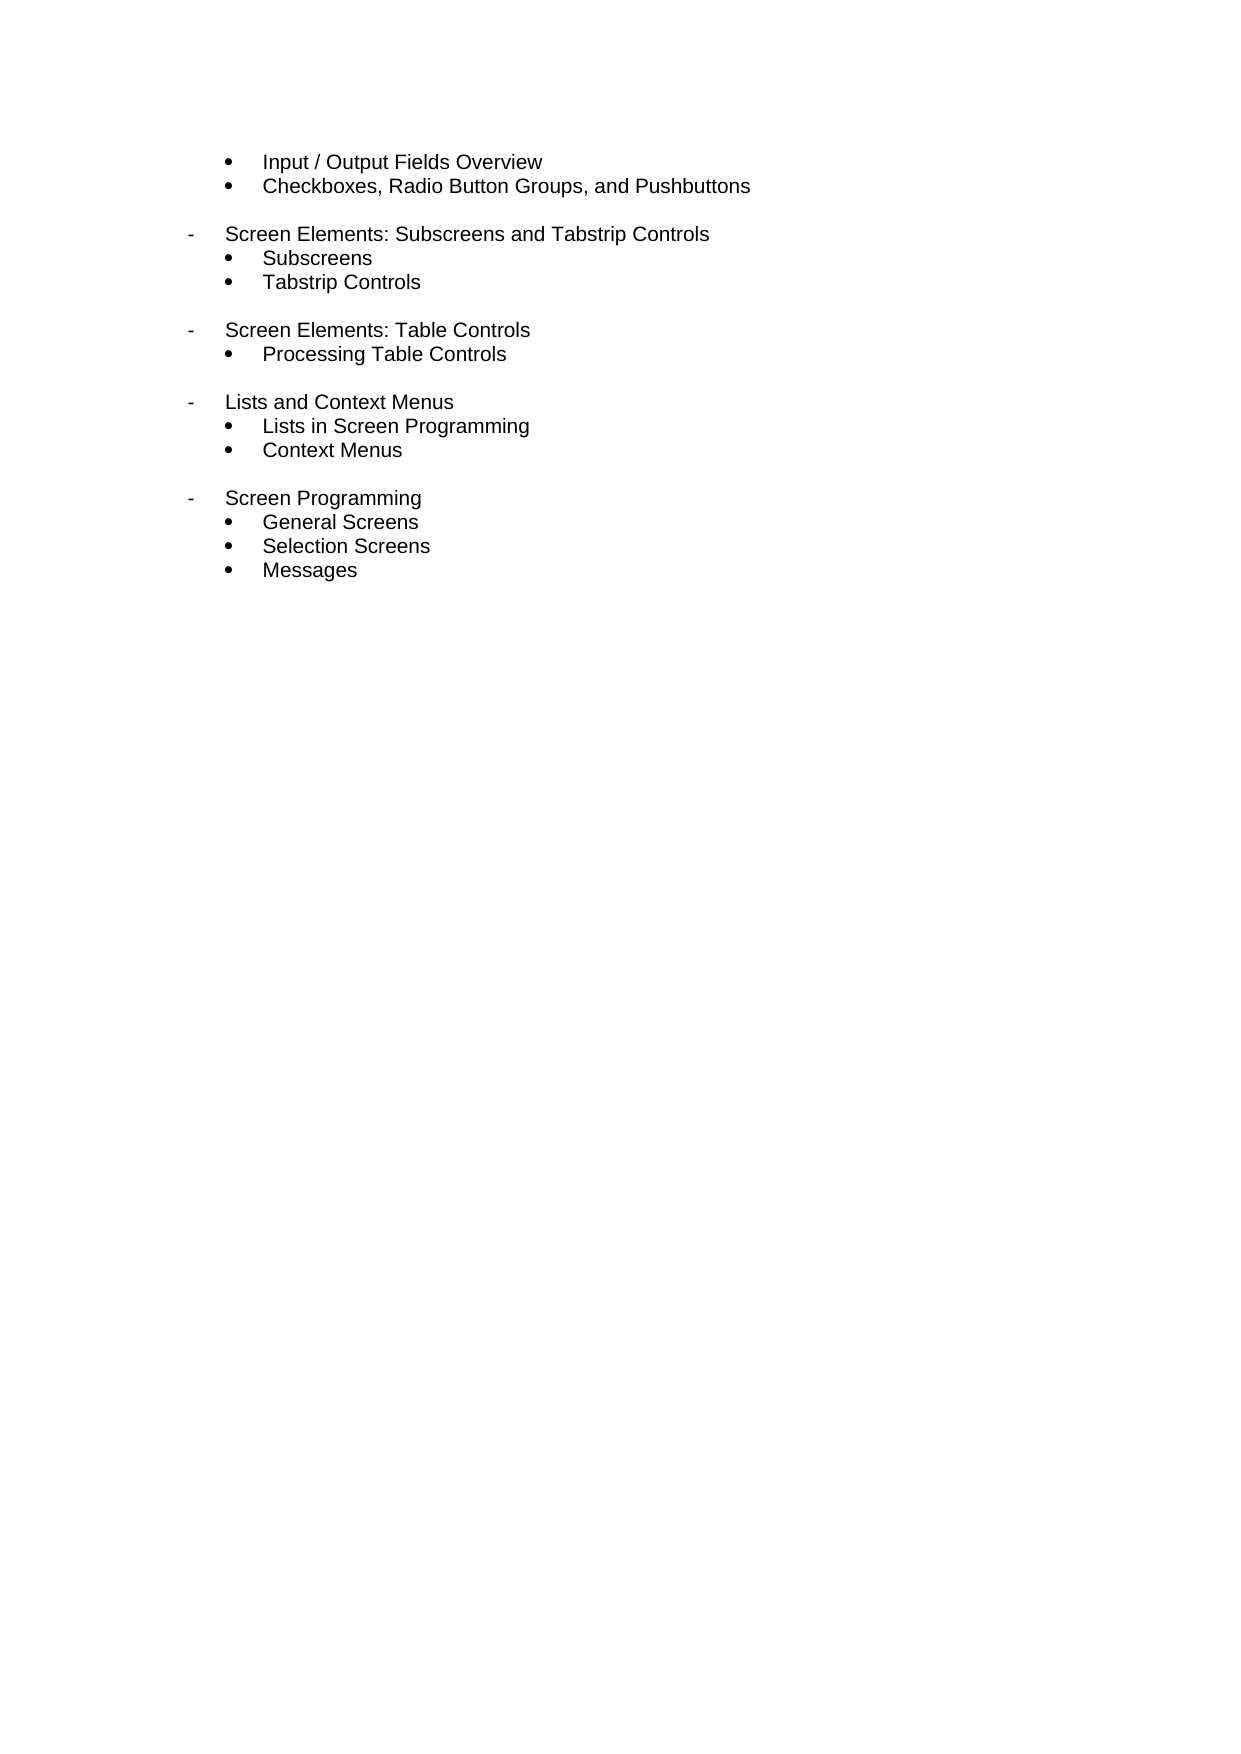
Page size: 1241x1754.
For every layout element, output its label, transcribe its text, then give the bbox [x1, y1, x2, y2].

list General Screens [225, 510, 1090, 534]
list Processing Table Controls [225, 342, 1090, 366]
list Tabstrip Controls [225, 270, 1090, 294]
list Selection Screens [225, 534, 1090, 558]
list Checkboxes, Radio Button Groups, and Pushbuttons [225, 174, 1090, 198]
list Input / Output Fields Overview [225, 150, 1090, 174]
list Lists and Context Menus [187, 390, 1090, 414]
list Lists in Screen Programming [225, 414, 1090, 438]
list Messages [225, 558, 1090, 582]
list Context Menus [225, 438, 1090, 462]
list Screen Programming [187, 486, 1090, 510]
list Subscreens [225, 246, 1090, 270]
list Screen Elements: Subscreens and Tabstrip Controls [187, 222, 1090, 246]
list Screen Elements: Table Controls [187, 318, 1090, 342]
